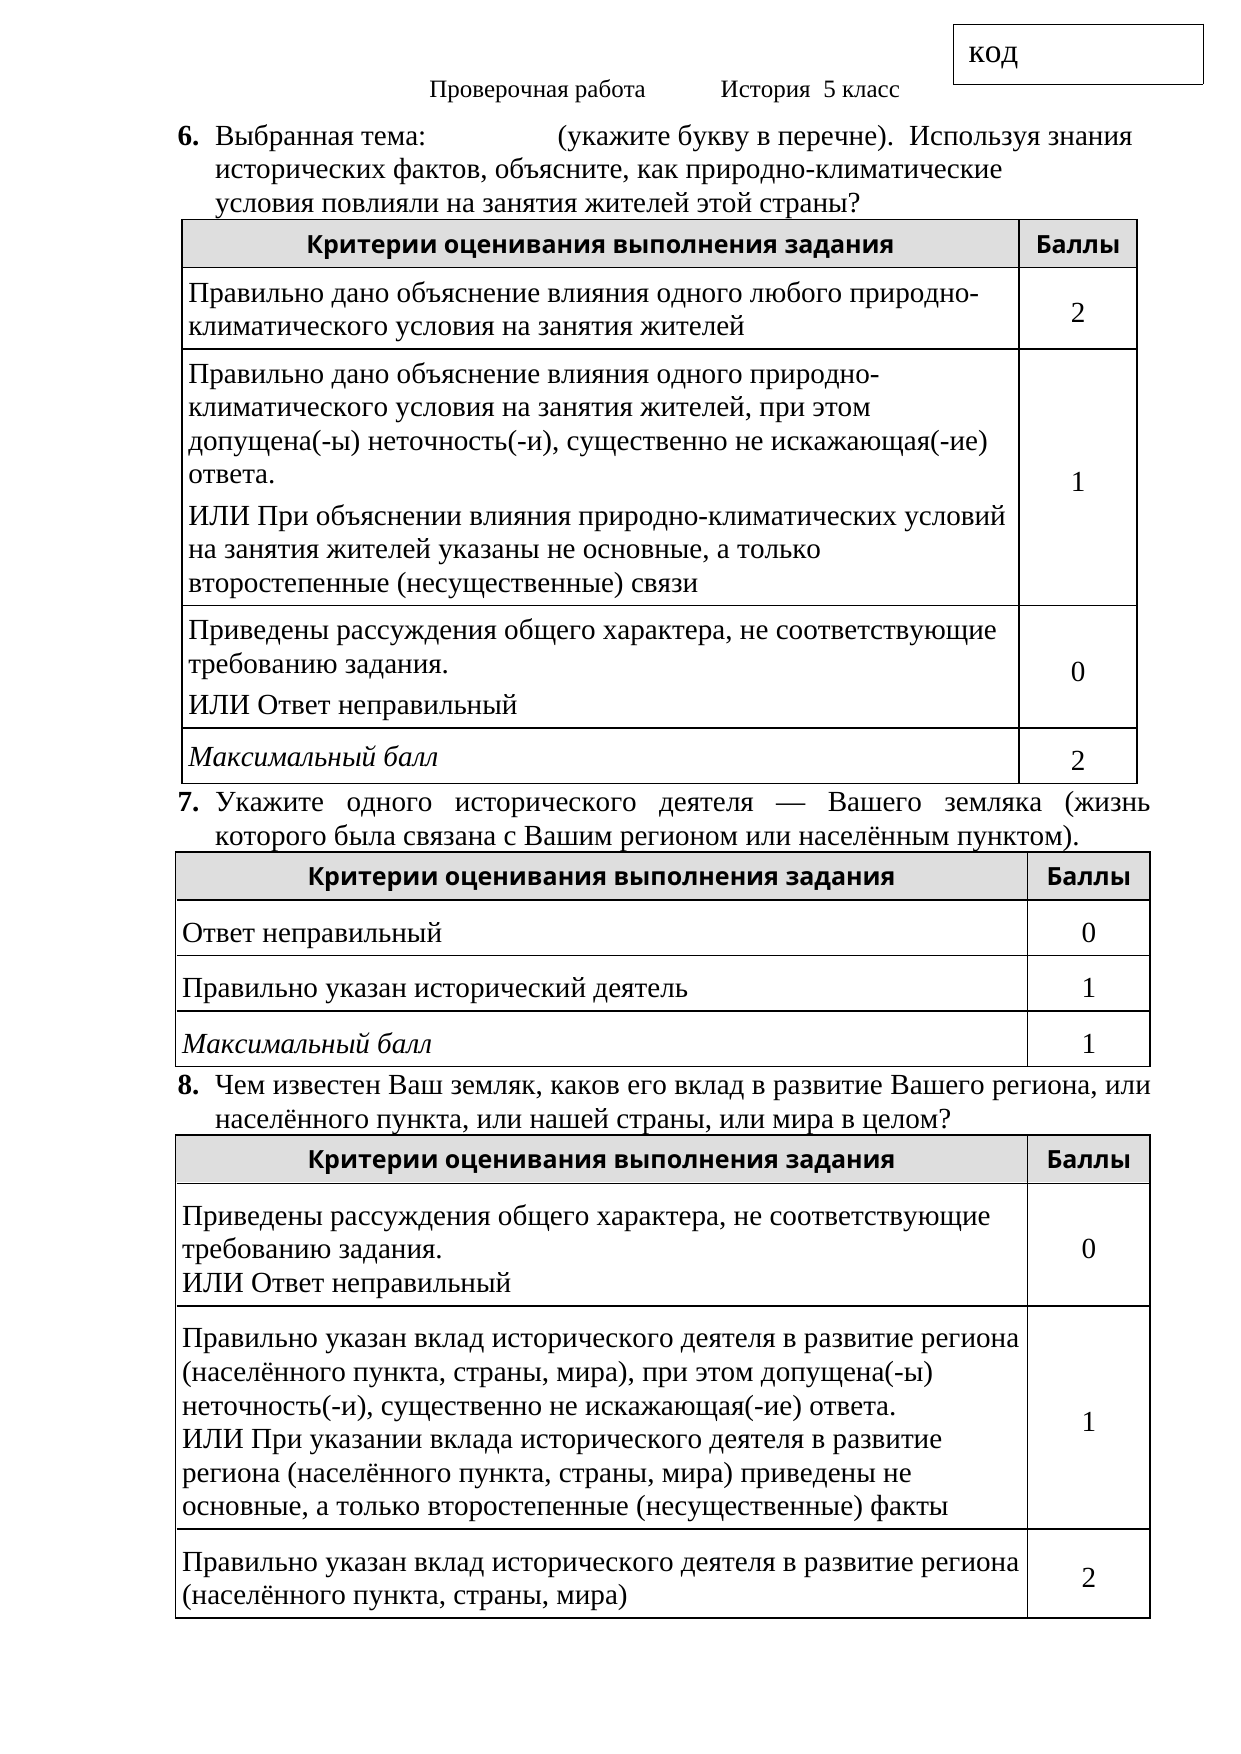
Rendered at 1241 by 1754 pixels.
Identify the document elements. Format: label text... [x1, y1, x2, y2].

table_cell 1 [1028, 956, 1149, 1010]
table_cell Приведены рассуждения общего характера, не соответствующие требованию задания. ИЛИ Ответ неправильный [183, 606, 1018, 727]
table_cell 0 [1028, 1184, 1149, 1305]
list Укажите одного исторического деятеля — Вашего земляка (жизнь которого была связана с Вашим регионом или населённым пунктом). [177, 784, 1152, 851]
table_cell Приведены рассуждения общего характера, не соответствующие требованию задания. ИЛИ Ответ неправильный [176, 1184, 1027, 1305]
table_header Критерии оценивания выполнения задания [176, 853, 1027, 899]
table_cell 1 [1020, 350, 1136, 605]
table_cell Правильно дано объяснение влияния одного любого природно-климатического условия на занятия жителей [183, 268, 1018, 348]
table_cell 1 [1028, 1307, 1149, 1528]
table_header Баллы [1020, 220, 1136, 267]
table_cell Правильно указан исторический деятель [176, 956, 1027, 1010]
table_cell 0 [1020, 606, 1136, 727]
list Чем известен Ваш земляк, каков его вклад в развитие Вашего региона, или населённого пункта, или нашей страны, или мира в целом? [177, 1067, 1152, 1134]
table_header Баллы [1028, 853, 1149, 899]
table_cell Правильно указан вклад исторического деятеля в развитие региона (населённого пункта, страны, мира), при этом допущена(-ы) неточность(-и), существенно не искажающая(-ие) ответа. ИЛИ При указании вклада исторического деятеля в развитие региона (населённого пункта, страны, мира) приведены не основные, а только второстепенные (несущественные) факты [176, 1306, 1027, 1528]
table_cell 1 [1028, 1012, 1149, 1066]
table_cell Правильно дано объяснение влияния одного природно-климатического условия на занятия жителей, при этом допущена(-ы) неточность(-и), существенно не искажающая(-ие) ответа. ИЛИ При объяснении влияния природно-климатических условий на занятия жителей указаны не основные, а только второстепенные (несущественные) связи [183, 350, 1018, 605]
table_cell 2 [1020, 268, 1136, 348]
table_cell 2 [1020, 729, 1136, 783]
table_cell Максимальный балл [176, 1011, 1027, 1066]
table_cell Максимальный балл [183, 729, 1018, 783]
table_cell 0 [1028, 901, 1149, 955]
table_header Критерии оценивания выполнения задания [183, 220, 1018, 267]
table_cell Правильно указан вклад исторического деятеля в развитие региона (населённого пункта, страны, мира) [176, 1529, 1027, 1617]
table_cell Ответ неправильный [176, 900, 1027, 955]
list Выбранная тема: (укажите букву в перечне). Используя знания исторических фактов, объясните, как природно-климатические условия повлияли на занятия жителей этой страны? [177, 118, 1152, 219]
table_header Критерии оценивания выполнения задания [176, 1136, 1027, 1182]
table_cell 2 [1028, 1530, 1149, 1617]
table_header Баллы [1028, 1136, 1149, 1182]
